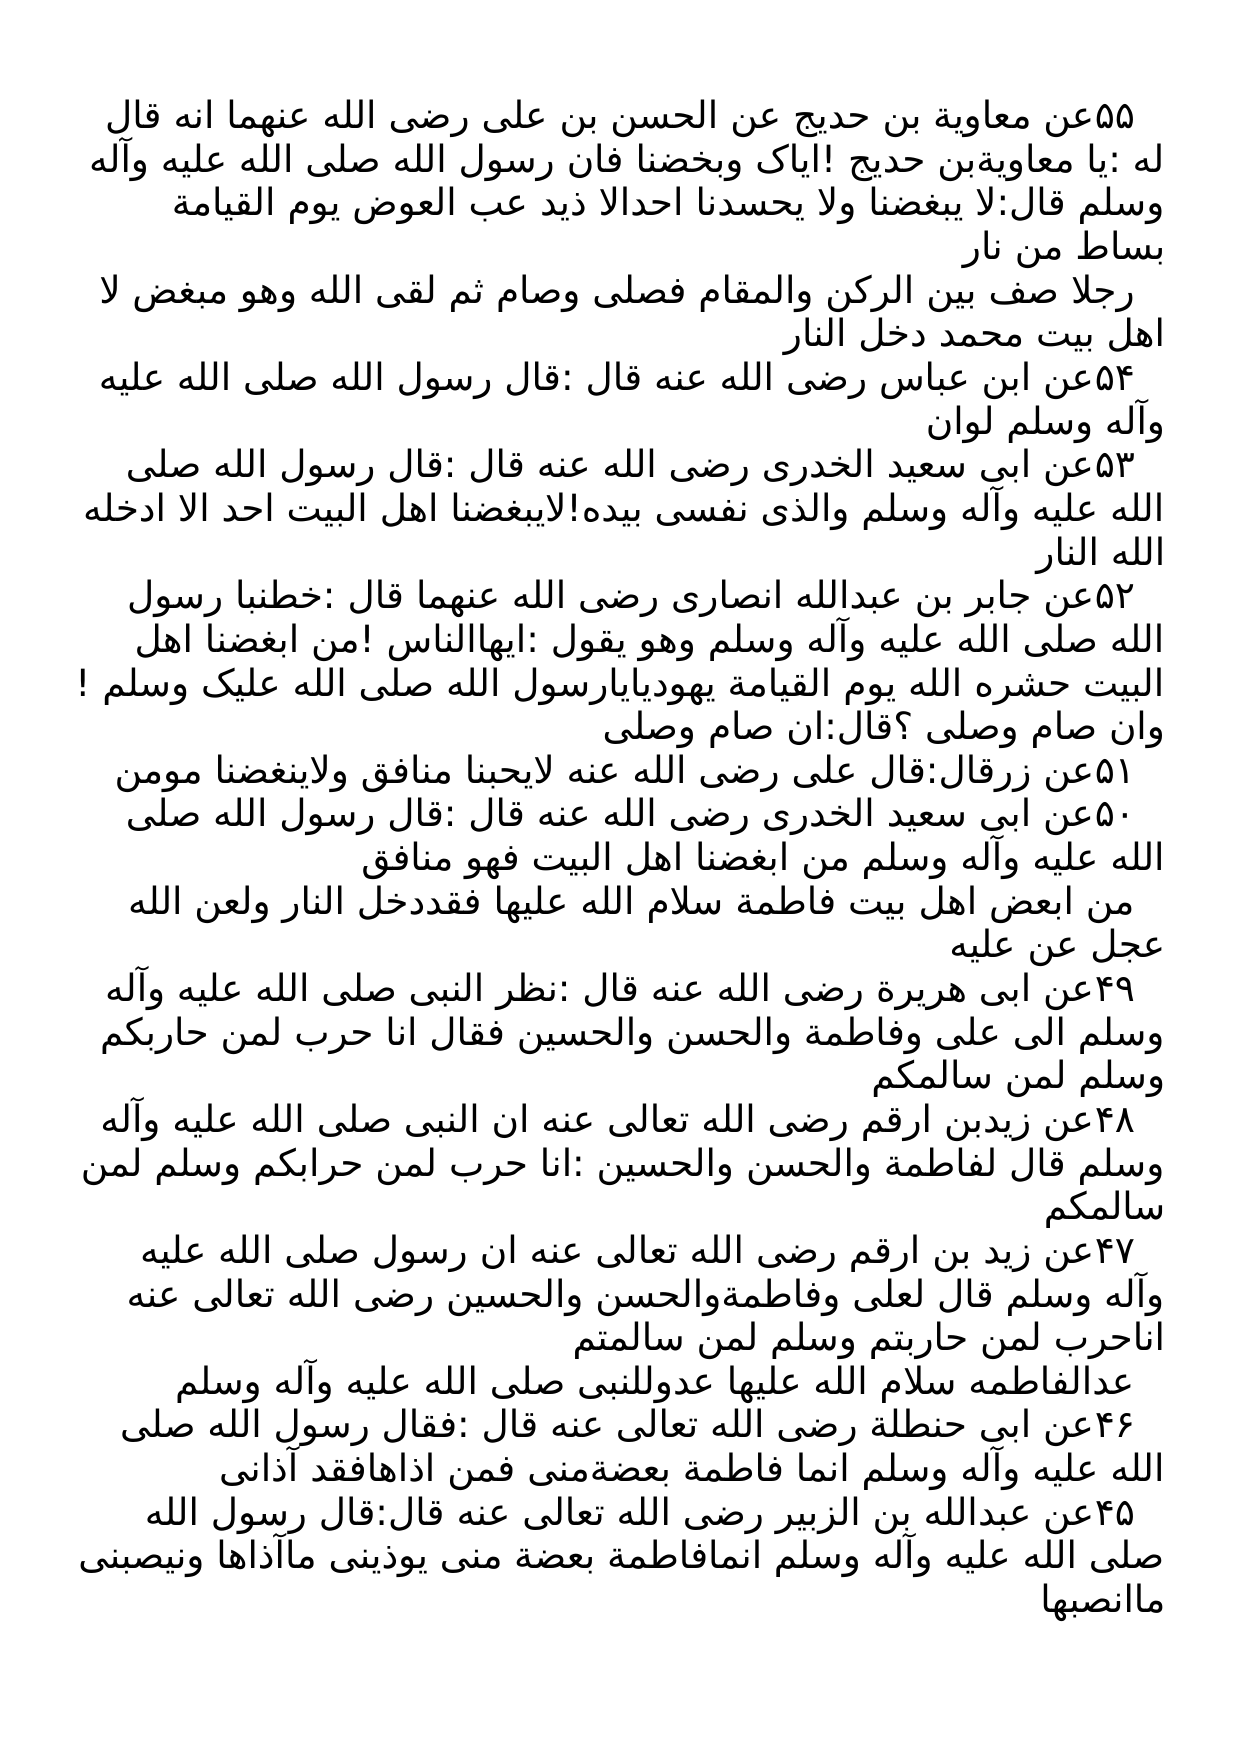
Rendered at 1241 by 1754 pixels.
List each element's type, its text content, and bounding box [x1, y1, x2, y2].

text ۵۲عن جابر بن عبدالله انصاری رضی الله عنهما قال :خطنبا رسول الله صلی الله علیه وآله وسلم وهو یقول :ایهاالناس !من ابغضنا اهل البیت حشره الله یوم القیامة یهودیایارسول الله صلی الله علیک وسلم !وان صام وصلی ؟قال:ان صام وصلی [75, 574, 1165, 748]
text ۵۴عن ابن عباس رضی الله عنه قال :قال رسول الله صلی الله علیه وآله وسلم لوان [75, 356, 1165, 443]
text من ابعض اهل بیت فاطمة سلام الله علیها فقددخل النار ولعن الله عجل عن علیه [75, 879, 1165, 967]
text ۴۸عن زیدبن ارقم رضی الله تعالی عنه ان النبی صلی الله علیه وآله وسلم قال لفاطمة والحسن والحسین :انا حرب لمن حرابکم وسلم لمن سالمکم [75, 1098, 1165, 1228]
text ۵۱عن زرقال:قال علی رضی الله عنه لایحبنا منافق ولاینغضنا مومن [75, 748, 1165, 792]
text ۵۰عن ابی سعید الخدری رضی الله عنه قال :قال رسول الله صلی الله علیه وآله وسلم من ابغضنا اهل البیت فهو منافق [75, 792, 1165, 879]
text ۴۷عن زید بن ارقم رضی الله تعالی عنه ان رسول صلی الله علیه وآله وسلم قال لعلی وفاطمةوالحسن والحسین رضی الله تعالی عنه اناحرب لمن حاربتم وسلم لمن سالمتم [75, 1228, 1165, 1359]
text ۵۳عن ابی سعید الخدری رضی الله عنه قال :قال رسول الله صلی الله علیه وآله وسلم والذی نفسی بیده!لایبغضنا اهل البیت احد الا ادخله الله النار [75, 443, 1165, 574]
text ۴۹عن ابی هریرة رضی الله عنه قال :نظر النبی صلی الله علیه وآله وسلم الی علی وفاطمة والحسن والحسین فقال انا حرب لمن حاربکم وسلم لمن سالمکم [75, 967, 1165, 1098]
text عدالفاطمه سلام الله علیها عدوللنبی صلی الله علیه وآله وسلم [75, 1359, 1165, 1403]
text رجلا صف بین الرکن والمقام فصلی وصام ثم لقی الله وهو مبغض لا اهل بیت محمد دخل النار [75, 268, 1165, 356]
text ۴۵عن عبدالله بن الزبیر رضی الله تعالی عنه قال:قال رسول الله صلی الله علیه وآله وسلم انمافاطمة بعضة منی یوذینی ماآذاها ونیصبنی ماانصبها [75, 1490, 1165, 1621]
text ۴۶عن ابی حنطلة رضی الله تعالی عنه قال :فقال رسول الله صلی الله علیه وآله وسلم انما فاطمة بعضةمنی فمن اذاهافقد آذانی [75, 1403, 1165, 1490]
text ۵۵عن معاویة بن حدیج عن الحسن بن علی رضی الله عنهما انه قال له :یا معاویةبن حدیج !ایاک وبخضنا فان رسول الله صلی الله علیه وآله وسلم قال:لا یبغضنا ولا یحسدنا احدالا ذید عب العوض یوم القیامة بساط من نار [75, 94, 1165, 268]
